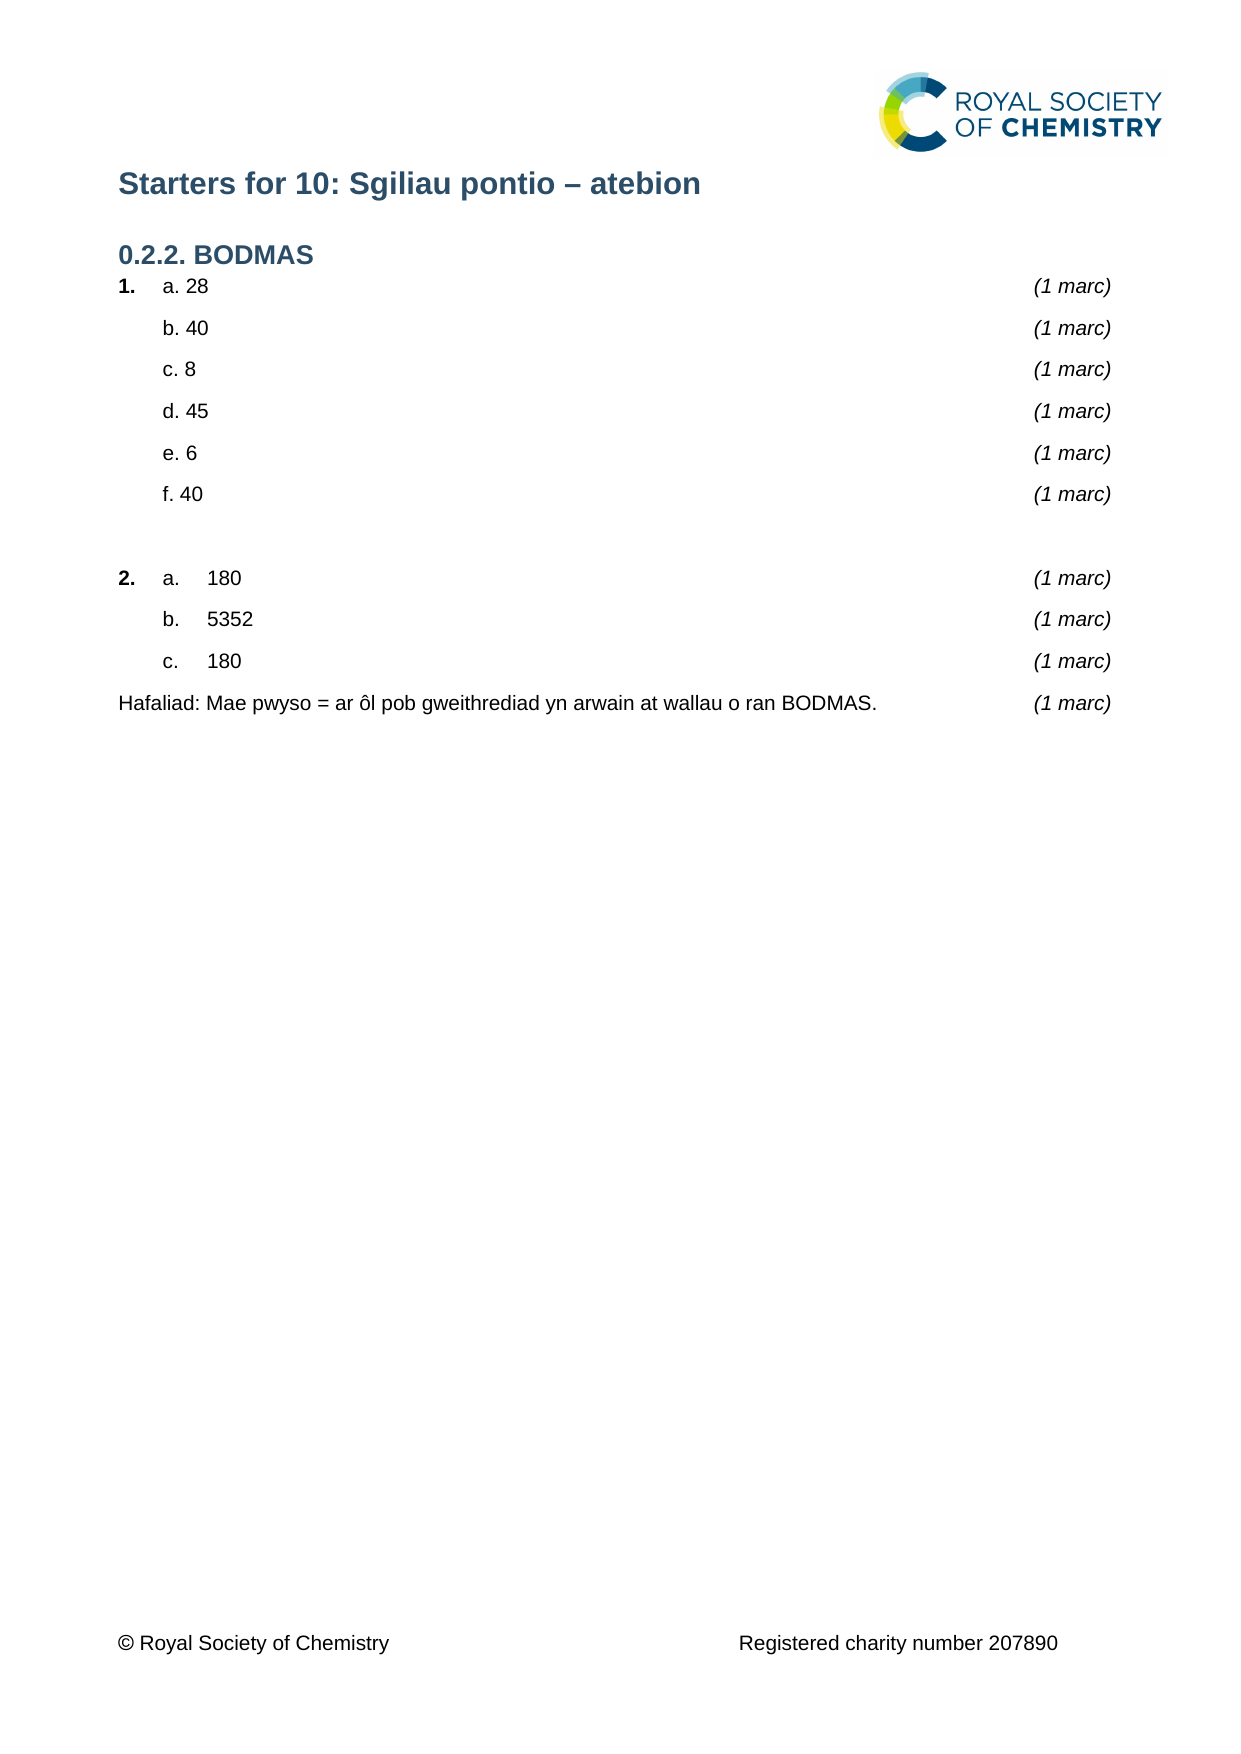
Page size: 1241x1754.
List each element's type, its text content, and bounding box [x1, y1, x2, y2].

text c. 8 (1 marc) [162, 353, 1122, 383]
text f. 40 (1 marc) [162, 478, 1122, 508]
text 2. a. 180 (1 marc) [118, 562, 1122, 591]
text 1. a. 28 (1 marc) [118, 270, 1122, 299]
picture [874, 70, 1170, 158]
text Hafaliad: Mae pwyso = ar ôl pob gweithrediad yn arwain at wallau o ran BODMAS. (1 marc) [118, 687, 1122, 716]
subtitle Starters for 10: Sgiliau pontio – atebion [118, 165, 1122, 201]
subtitle 0.2.2. BODMAS [118, 239, 1122, 270]
text c. 180 (1 marc) [118, 645, 1122, 674]
text b. 40 (1 marc) [162, 312, 1122, 341]
text e. 6 (1 marc) [162, 437, 1122, 466]
text b. 5352 (1 marc) [118, 603, 1122, 633]
text d. 45 (1 marc) [162, 395, 1122, 424]
